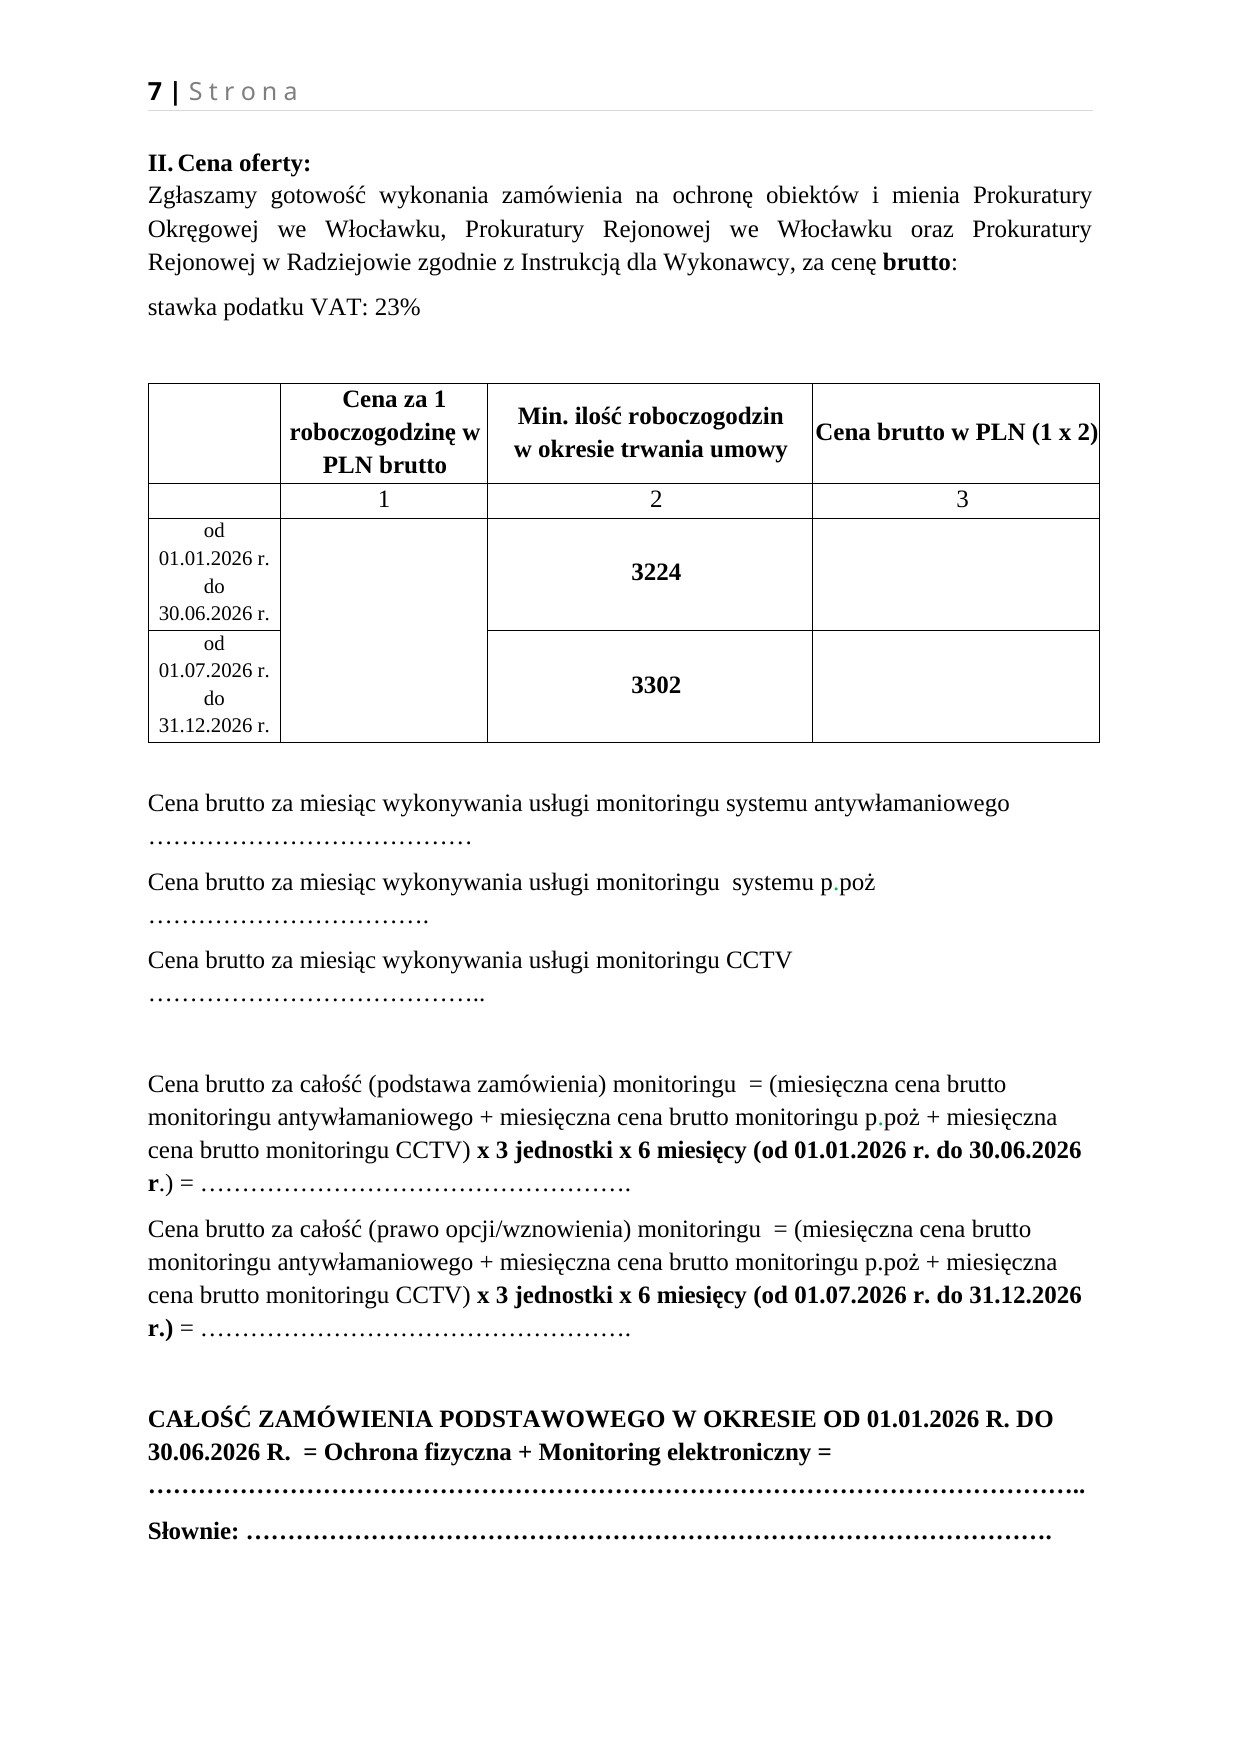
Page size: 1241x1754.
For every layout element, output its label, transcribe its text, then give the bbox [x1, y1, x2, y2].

table_cell od 01.07.2026 r. do 31.12.2026 r. [149, 631, 280, 742]
text Cena brutto za całość (prawo opcji/wznowienia) monitoringu = (miesięczna cena brutto monitoringu antywłamaniowego + miesięczna cena brutto monitoringu p.poż + miesięczna cena brutto monitoringu CCTV) x 3 jednostki x 6 miesięcy (od 01.07.2026 r. do 31.12.2026 r.) = ……………………………………………. [148, 1214, 1093, 1342]
text Cena brutto za miesiąc wykonywania usługi monitoringu CCTV ………………………………….. [148, 945, 1093, 1007]
table_cell [813, 519, 1099, 629]
table_cell 3 [813, 484, 1099, 517]
table_header Cena za 1 roboczogodzinę w PLN brutto [281, 384, 487, 483]
table_header [149, 384, 280, 483]
text Cena brutto za całość (podstawa zamówienia) monitoringu = (miesięczna cena brutto monitoringu antywłamaniowego + miesięczna cena brutto monitoringu p.poż + miesięczna cena brutto monitoringu CCTV) x 3 jednostki x 6 miesięcy (od 01.01.2026 r. do 30.06.2026 r.) = ……………………………………………. [148, 1069, 1093, 1197]
table_cell 3302 [488, 631, 812, 742]
text stawka podatku VAT: 23% [148, 292, 1093, 321]
table_cell [813, 631, 1099, 742]
text Cena brutto za miesiąc wykonywania usługi monitoringu systemu antywłamaniowego ………………………………… [148, 788, 1093, 850]
text Zgłaszamy gotowość wykonania zamówienia na ochronę obiektów i mienia Prokuratury Okręgowej we Włocławku, Prokuratury Rejonowej we Włocławku oraz Prokuratury Rejonowej w Radziejowie zgodnie z Instrukcją dla Wykonawcy, za cenę brutto: [148, 181, 1093, 275]
text Słownie: ……………………………………………………………………………………. [148, 1516, 1093, 1544]
text CAŁOŚĆ ZAMÓWIENIA PODSTAWOWEGO W OKRESIE OD 01.01.2026 R. DO 30.06.2026 R. = Ochrona fizyczna + Monitoring elektroniczny = ………………………………………………………………………………………………….. [148, 1404, 1093, 1499]
table_header Cena brutto w PLN (1 x 2) [813, 384, 1099, 483]
table_cell 1 [281, 484, 487, 517]
table_header Min. ilość roboczogodzin w okresie trwania umowy [488, 384, 812, 483]
table_cell [281, 519, 487, 742]
table_cell od 01.01.2026 r. do 30.06.2026 r. [149, 519, 280, 629]
text Cena brutto za miesiąc wykonywania usługi monitoringu systemu p.poż ……………………………. [148, 867, 1093, 929]
table_cell [149, 484, 280, 517]
table_cell 3224 [488, 519, 812, 629]
table_cell 2 [488, 484, 812, 517]
text II. Cena oferty: [148, 148, 1093, 176]
